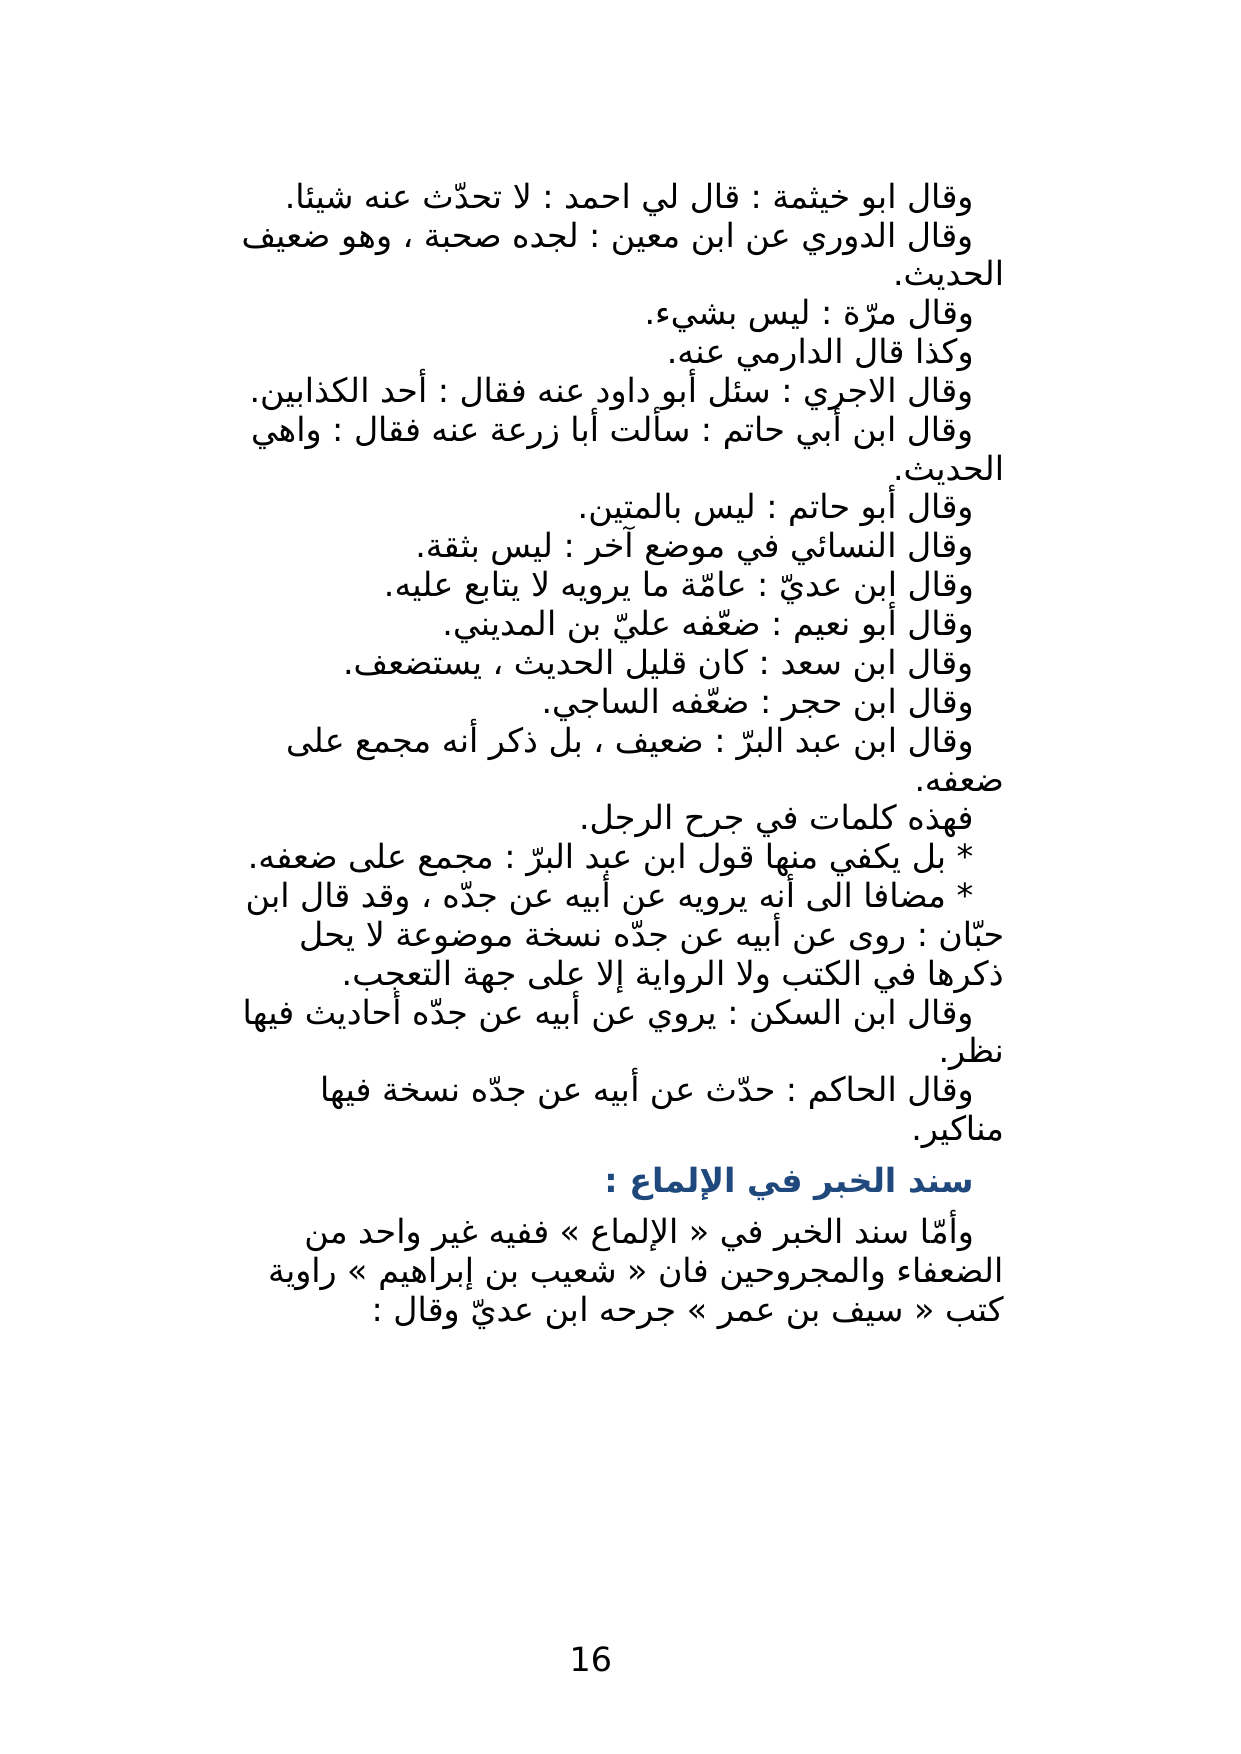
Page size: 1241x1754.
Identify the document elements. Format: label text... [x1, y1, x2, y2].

text وقال النسائي في موضع آخر : ليس بثقة. [236, 527, 1004, 566]
text وقال ابن عبد البرّ : ضعيف ، بل ذكر أنه مجمع على ضعفه. [236, 721, 1004, 799]
text وقال أبو نعيم : ضعّفه عليّ بن المديني. [236, 604, 1004, 643]
text وأمّا سند الخبر في « الإلماع » ففيه غير واحد من الضعفاء والمجروحين فان « شعيب بن إبراهيم » راوية كتب « سيف بن عمر » جرحه ابن عديّ وقال : [236, 1212, 1004, 1329]
text وقال ابن سعد : كان قليل الحديث ، يستضعف. [236, 643, 1004, 682]
text وقال ابن أبي حاتم : سألت أبا زرعة عنه فقال : واهي الحديث. [236, 410, 1004, 488]
text وقال ابو خيثمة : قال لي احمد : لا تحدّث عنه شيئا. [236, 177, 1004, 216]
subtitle سند الخبر في الإلماع : [236, 1161, 1004, 1200]
text وقال أبو حاتم : ليس بالمتين. [236, 488, 1004, 527]
text * بل يكفي منها قول ابن عبد البرّ : مجمع على ضعفه. [236, 838, 1004, 877]
text فهذه كلمات في جرح الرجل. [236, 799, 1004, 838]
text وقال الدوري عن ابن معين : لجده صحبة ، وهو ضعيف الحديث. [236, 216, 1004, 294]
text * مضافا الى أنه يرويه عن أبيه عن جدّه ، وقد قال ابن حبّان : روى عن أبيه عن جدّه نسخة موضوعة لا يحل ذكرها في الكتب ولا الرواية إلا على جهة التعجب. [236, 877, 1004, 993]
text وقال الاجري : سئل أبو داود عنه فقال : أحد الكذابين. [236, 371, 1004, 410]
text وقال ابن السكن : يروي عن أبيه عن جدّه أحاديث فيها نظر. [236, 993, 1004, 1071]
text وقال الحاكم : حدّث عن أبيه عن جدّه نسخة فيها مناكير. [236, 1071, 1004, 1148]
text وقال ابن حجر : ضعّفه الساجي. [236, 682, 1004, 721]
text وكذا قال الدارمي عنه. [236, 333, 1004, 371]
text وقال مرّة : ليس بشيء. [236, 294, 1004, 333]
text وقال ابن عديّ : عامّة ما يرويه لا يتابع عليه. [236, 566, 1004, 604]
